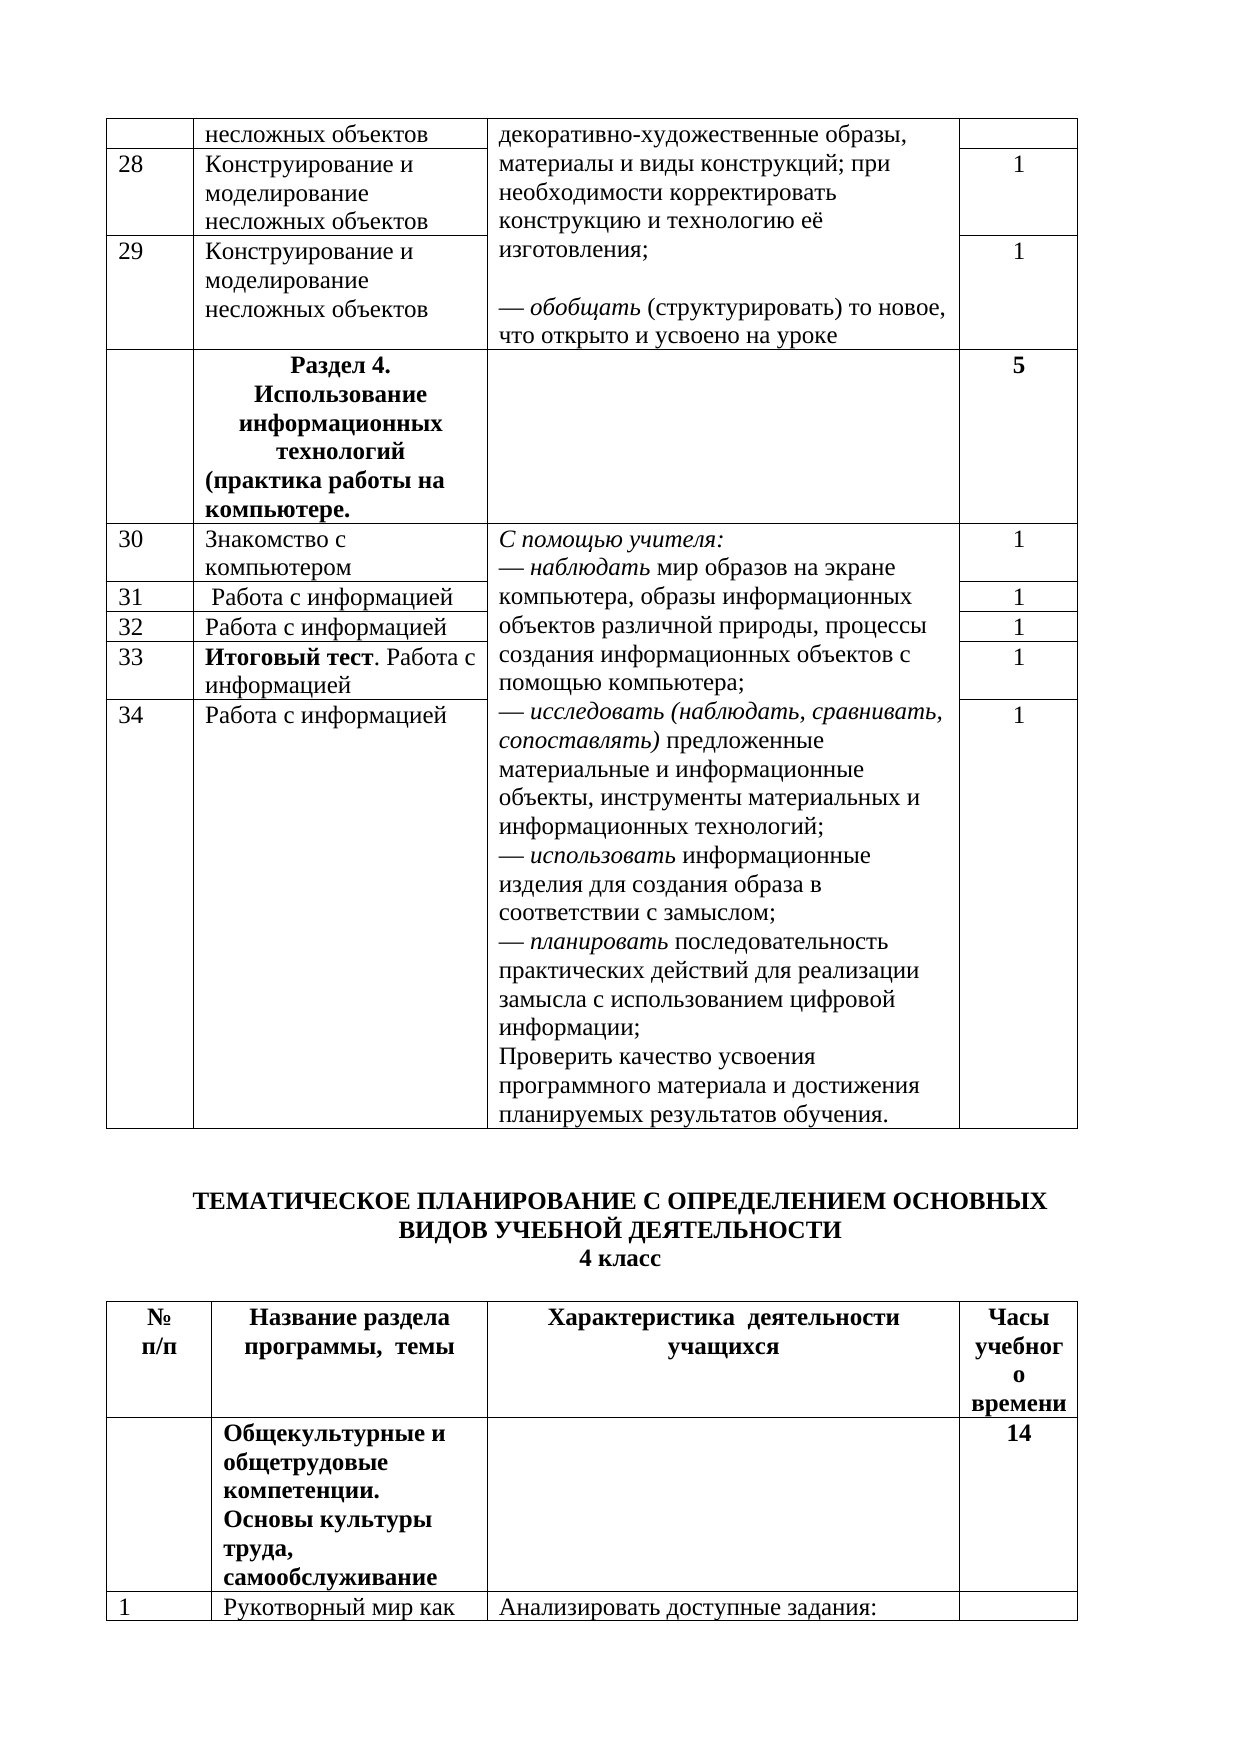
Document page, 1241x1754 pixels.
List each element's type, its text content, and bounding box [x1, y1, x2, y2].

table_cell 1 [960, 524, 1077, 581]
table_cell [194, 119, 487, 148]
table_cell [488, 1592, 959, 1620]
table_cell 32 [107, 612, 193, 641]
table_cell 27 [107, 119, 193, 148]
table_cell 28 [107, 149, 193, 235]
table_header № п/п [107, 1302, 211, 1417]
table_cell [194, 149, 487, 235]
table_cell Итоговый тест. Работа с информацией [194, 642, 487, 699]
table_cell 1 [960, 642, 1077, 699]
table_cell Знакомство с компьютером [194, 524, 487, 581]
table_cell 1 [960, 700, 1077, 1127]
table_cell [488, 350, 959, 523]
table_cell 30 [107, 524, 193, 581]
table_cell [960, 1592, 1077, 1620]
table_cell 29 [107, 236, 193, 349]
text ВИДОВ УЧЕБНОЙ ДЕЯТЕЛЬНОСТИ [118, 1215, 1122, 1243]
text ТЕМАТИЧЕСКОЕ ПЛАНИРОВАНИЕ С ОПРЕДЕЛЕНИЕМ ОСНОВНЫХ [118, 1186, 1122, 1215]
table_cell [488, 1418, 959, 1591]
text 4 класс [118, 1243, 1122, 1272]
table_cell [194, 236, 487, 349]
table_cell [107, 1418, 211, 1591]
table_header Характеристика деятельности учащихся [488, 1302, 959, 1417]
table_cell 1 [960, 236, 1077, 349]
table_cell Общекультурные и общетрудовые компетенции. Основы культуры труда, самообслуживание [212, 1418, 487, 1591]
table_cell 31 [107, 582, 193, 611]
table_cell 5 [960, 350, 1077, 523]
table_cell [212, 1592, 487, 1620]
table_header Название раздела программы, темы [212, 1302, 487, 1417]
table_cell 1 [107, 1592, 211, 1620]
table_cell 14 [960, 1418, 1077, 1591]
table_cell 33 [107, 642, 193, 699]
table_cell 1 [960, 612, 1077, 641]
table_cell 34 [107, 700, 193, 1127]
table_cell Работа с информацией [194, 582, 487, 611]
table_cell Работа с информацией [194, 700, 487, 1127]
table_cell 1 [960, 119, 1077, 148]
table_cell [107, 350, 193, 523]
table_cell 1 [960, 149, 1077, 235]
table_cell 1 [960, 582, 1077, 611]
table_cell С помощью учителя: — наблюдать мир образов на экране компьютера, образы информационных объектов различной природы, процессы создания информационных объектов с помощью компьютера; — исследовать (наблюдать, сравнивать, сопоставлять) предложенные материальные и информационные объекты, инструменты материальных и информационных технологий; — использовать информационные изделия для создания образа в соответствии с замыслом; — планировать последовательность практических действий для реализации замысла с использованием цифровой информации; Проверить качество усвоения программного материала и достижения планируемых результатов обучения. [488, 524, 959, 1127]
table_header Часы учебного времени [960, 1302, 1077, 1417]
table_cell Работа с информацией [194, 612, 487, 641]
table_cell Раздел 4. Использование информационных технологий (практика работы на компьютере. [194, 350, 487, 523]
